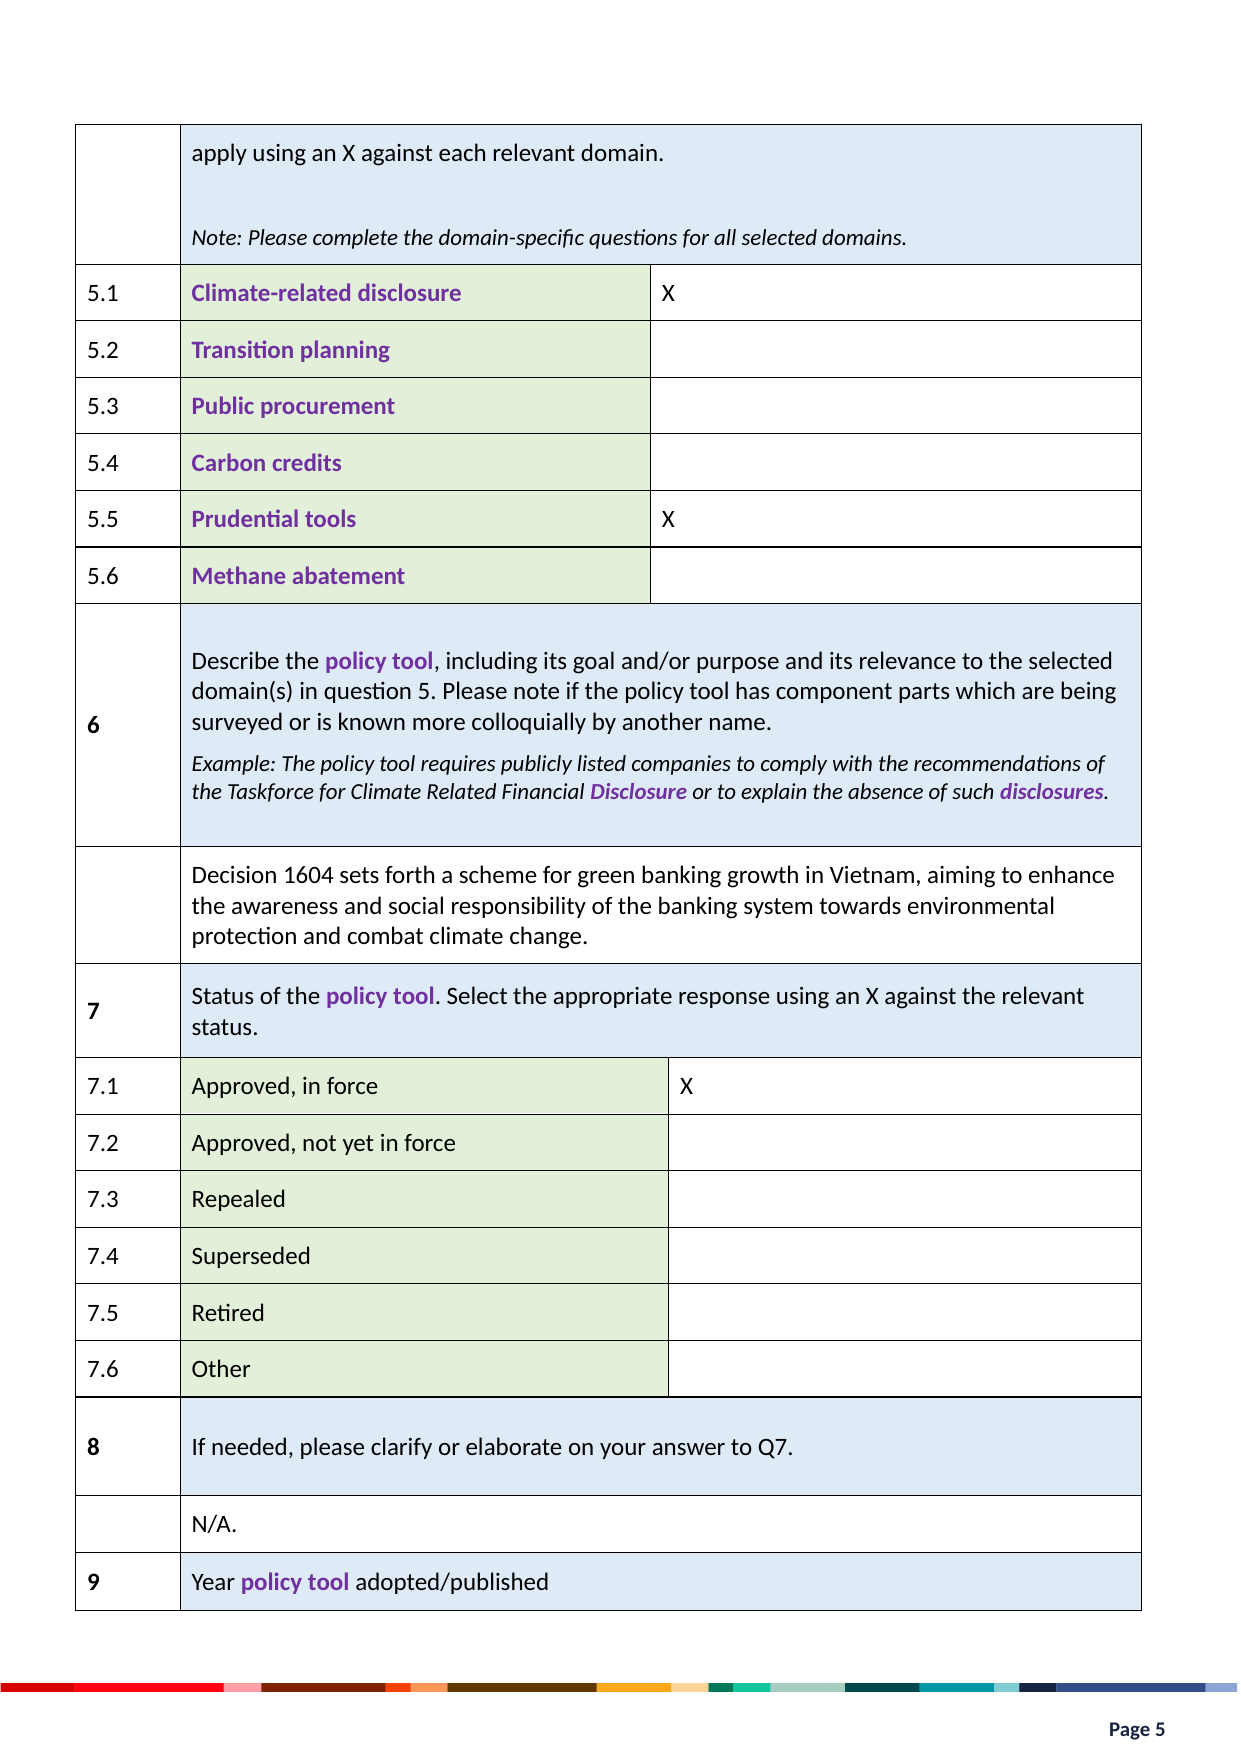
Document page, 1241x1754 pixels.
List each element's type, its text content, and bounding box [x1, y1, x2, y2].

table_cell N/A. [181, 1496, 1141, 1552]
table_cell X [651, 265, 1141, 320]
table_cell [651, 434, 1141, 490]
table_cell Decision 1604 sets forth a scheme for green banking growth in Vietnam, aiming to enhance the awareness and social responsibility of the banking system towards environmental protection and combat climate change. [181, 847, 1141, 963]
table_cell 8 [76, 1398, 180, 1495]
table_cell [651, 548, 1141, 603]
table_cell Status of the policy tool. Select the appropriate response using an X against the relevant status. [181, 964, 1141, 1057]
table_cell If needed, please clarify or elaborate on your answer to Q7. [181, 1398, 1141, 1495]
table_cell 7.6 [76, 1341, 180, 1396]
table_cell [669, 1115, 1141, 1170]
table_cell Methane abatement [181, 548, 650, 603]
table_cell 5.3 [76, 378, 180, 433]
table_cell [669, 1171, 1141, 1227]
table_cell 5.2 [76, 321, 180, 377]
table_cell X [651, 491, 1141, 546]
table_cell Superseded [181, 1228, 668, 1283]
table_cell Prudential tools [181, 491, 650, 546]
table_cell Other [181, 1341, 668, 1396]
table_cell Approved, in force [181, 1058, 668, 1113]
table_cell [76, 847, 180, 963]
table_cell 5.4 [76, 434, 180, 490]
table_cell 5.5 [76, 491, 180, 546]
table_cell Year policy tool adopted/published [181, 1553, 1141, 1610]
table_cell 5.6 [76, 548, 180, 603]
table_cell 6 [76, 604, 180, 846]
table_cell [76, 1496, 180, 1552]
table_cell [669, 1284, 1141, 1340]
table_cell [181, 125, 1141, 264]
table_cell [651, 321, 1141, 377]
table_cell Retired [181, 1284, 668, 1340]
table_cell [651, 378, 1141, 433]
table_cell 7.3 [76, 1171, 180, 1227]
table_cell 7.4 [76, 1228, 180, 1283]
table_cell 7.5 [76, 1284, 180, 1340]
table_cell [669, 1341, 1141, 1396]
table_cell 7.1 [76, 1058, 180, 1113]
table_cell Describe the policy tool, including its goal and/or purpose and its relevance to the selected domain(s) in question 5. Please note if the policy tool has component parts which are being surveyed or is known more colloquially by another name. Example: The policy tool requires publicly listed companies to comply with the recommendations of the Taskforce for Climate Related Financial Disclosure or to explain the absence of such disclosures. [181, 604, 1141, 846]
table_cell [669, 1228, 1141, 1283]
table_cell X [669, 1058, 1141, 1113]
picture [0, 1683, 1236, 1692]
table_cell 7 [76, 964, 180, 1057]
table_cell Public procurement [181, 378, 650, 433]
table_cell 5.1 [76, 265, 180, 320]
table_cell Approved, not yet in force [181, 1115, 668, 1170]
table_cell Transition planning [181, 321, 650, 377]
table_cell Carbon credits [181, 434, 650, 490]
table_cell Repealed [181, 1171, 668, 1227]
table_cell Climate-related disclosure [181, 265, 650, 320]
table_cell 9 [76, 1553, 180, 1610]
table_cell 5 [76, 125, 180, 264]
table_cell 7.2 [76, 1115, 180, 1170]
